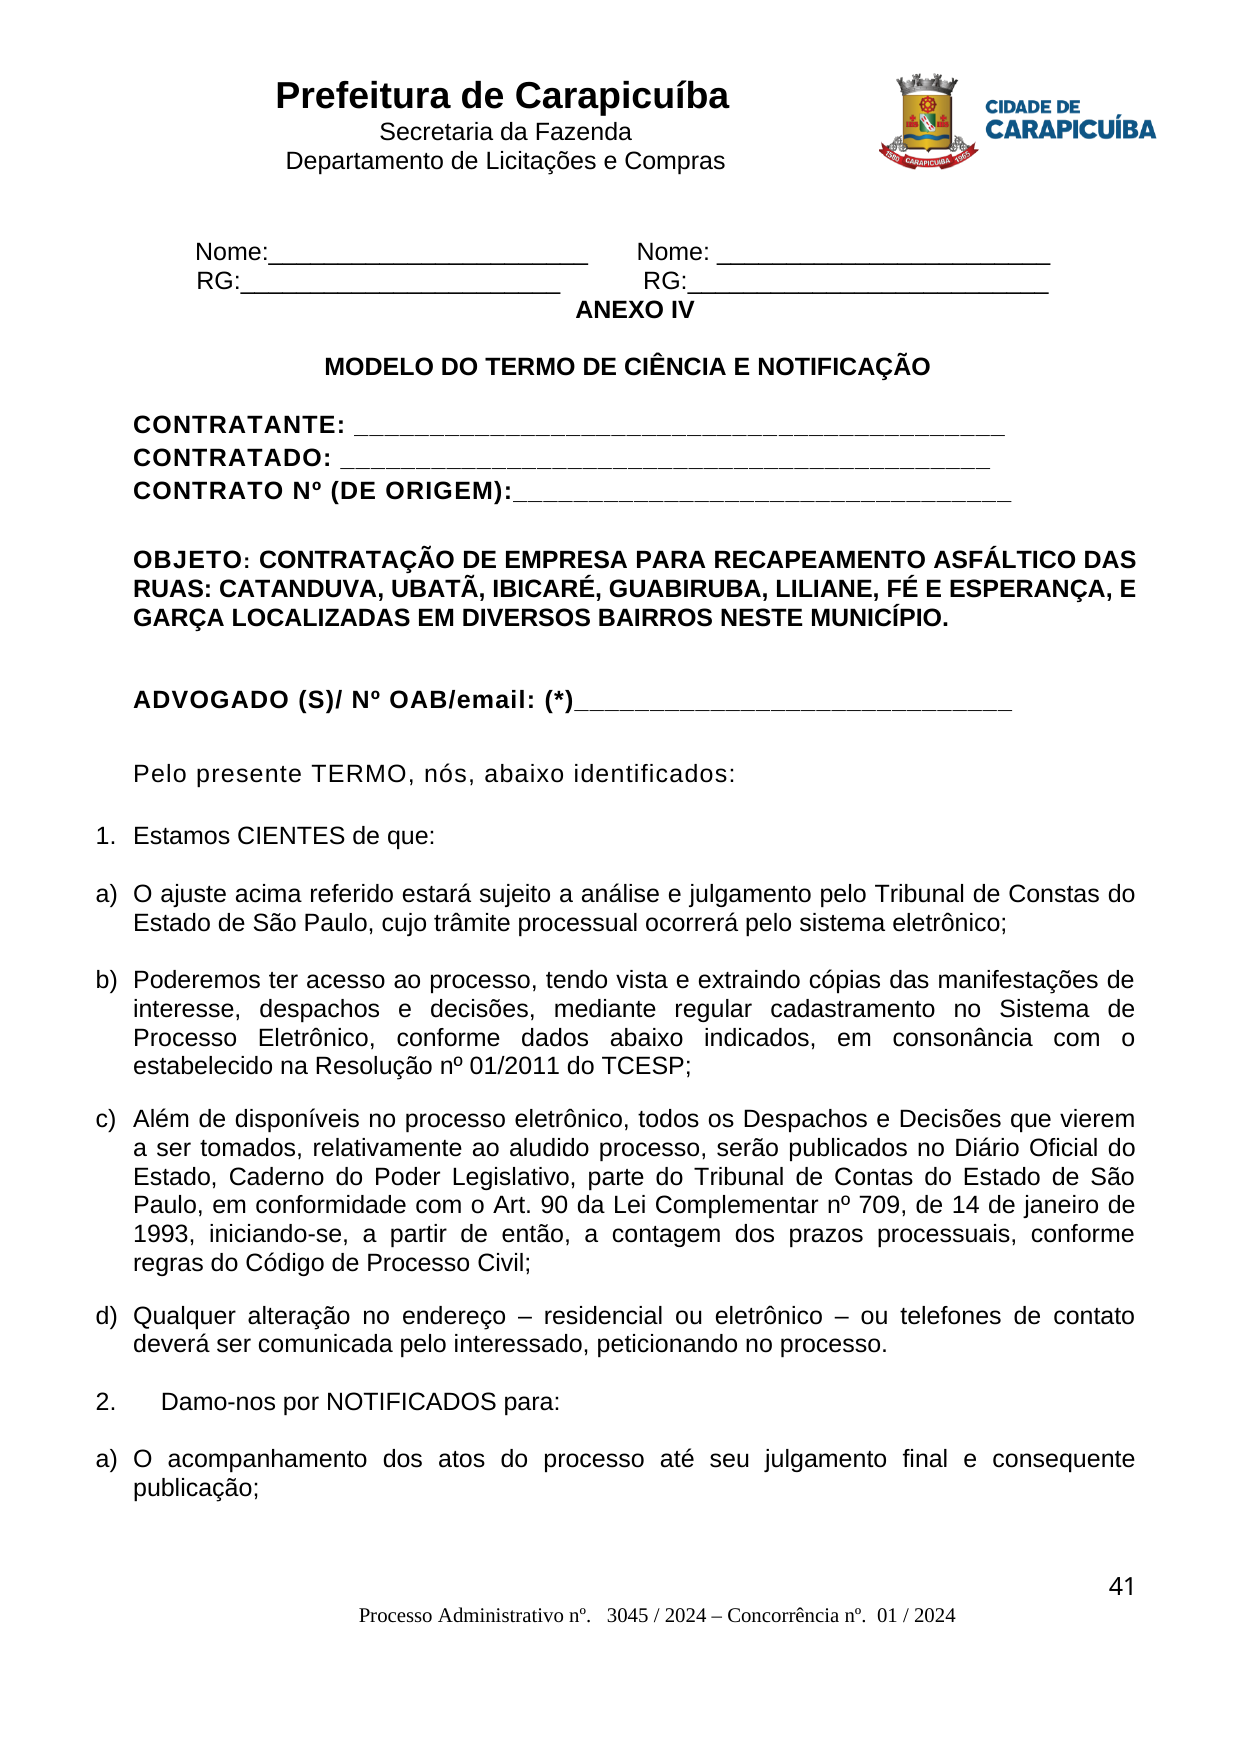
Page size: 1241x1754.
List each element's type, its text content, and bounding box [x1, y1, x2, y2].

text ANEXO IV [133, 295, 1137, 323]
list Estamos CIENTES de que: [95, 821, 1137, 850]
text MODELO DO TERMO DE CIÊNCIA E NOTIFICAÇÃO [133, 352, 1122, 381]
text RG:_______________________ RG:__________________________ [133, 266, 1113, 295]
list Além de disponíveis no processo eletrônico, todos os Despachos e Decisões que vierem a ser tomados, relativamente ao aludido processo, serão publicados no Diário Oficial do Estado, Caderno do Poder Legislativo, parte do Tribunal de Contas do Estado de São Paulo, em conformidade com o Art. 90 da Lei Complementar nº 709, de 14 de janeiro de 1993, iniciando-se, a partir de então, a contagem dos prazos processuais, conforme regras do Código de Processo Civil; [95, 1104, 1137, 1277]
list Qualquer alteração no endereço – residencial ou eletrônico – ou telefones de contato deverá ser comunicada pelo interessado, peticionando no processo. [95, 1301, 1137, 1358]
text Nome:_______________________ Nome: ________________________ [133, 237, 1113, 266]
list O ajuste acima referido estará sujeito a análise e julgamento pelo Tribunal de Constas do Estado de São Paulo, cujo trâmite processual ocorrerá pelo sistema eletrônico; [95, 879, 1137, 936]
text CONTRATANTE: ___________________________________________ [133, 410, 1137, 438]
text OBJETO: CONTRATAÇÃO DE EMPRESA PARA RECAPEAMENTO ASFÁLTICO DAS RUAS: CATANDUVA, UBATÃ, IBICARÉ, GUABIRUBA, LILIANE, FÉ E ESPERANÇA, E GARÇA LOCALIZADAS EM DIVERSOS BAIRROS NESTE MUNICÍPIO. [133, 545, 1137, 631]
text Pelo presente TERMO, nós, abaixo identificados: [133, 759, 1137, 788]
list O acompanhamento dos atos do processo até seu julgamento final e consequente publicação; [95, 1444, 1137, 1502]
list Damo-nos por NOTIFICADOS para: [95, 1387, 1137, 1416]
list Poderemos ter acesso ao processo, tendo vista e extraindo cópias das manifestações de interesse, despachos e decisões, mediante regular cadastramento no Sistema de Processo Eletrônico, conforme dados abaixo indicados, em consonância com o estabelecido na Resolução nº 01/2011 do TCESP; [95, 965, 1137, 1080]
text CONTRATADO: ___________________________________________ [133, 443, 1137, 471]
text CONTRATO Nº (DE ORIGEM):_________________________________ [133, 476, 1137, 504]
picture [877, 65, 1159, 172]
text ADVOGADO (S)/ Nº OAB/email: (*)_____________________________ [133, 685, 1137, 714]
